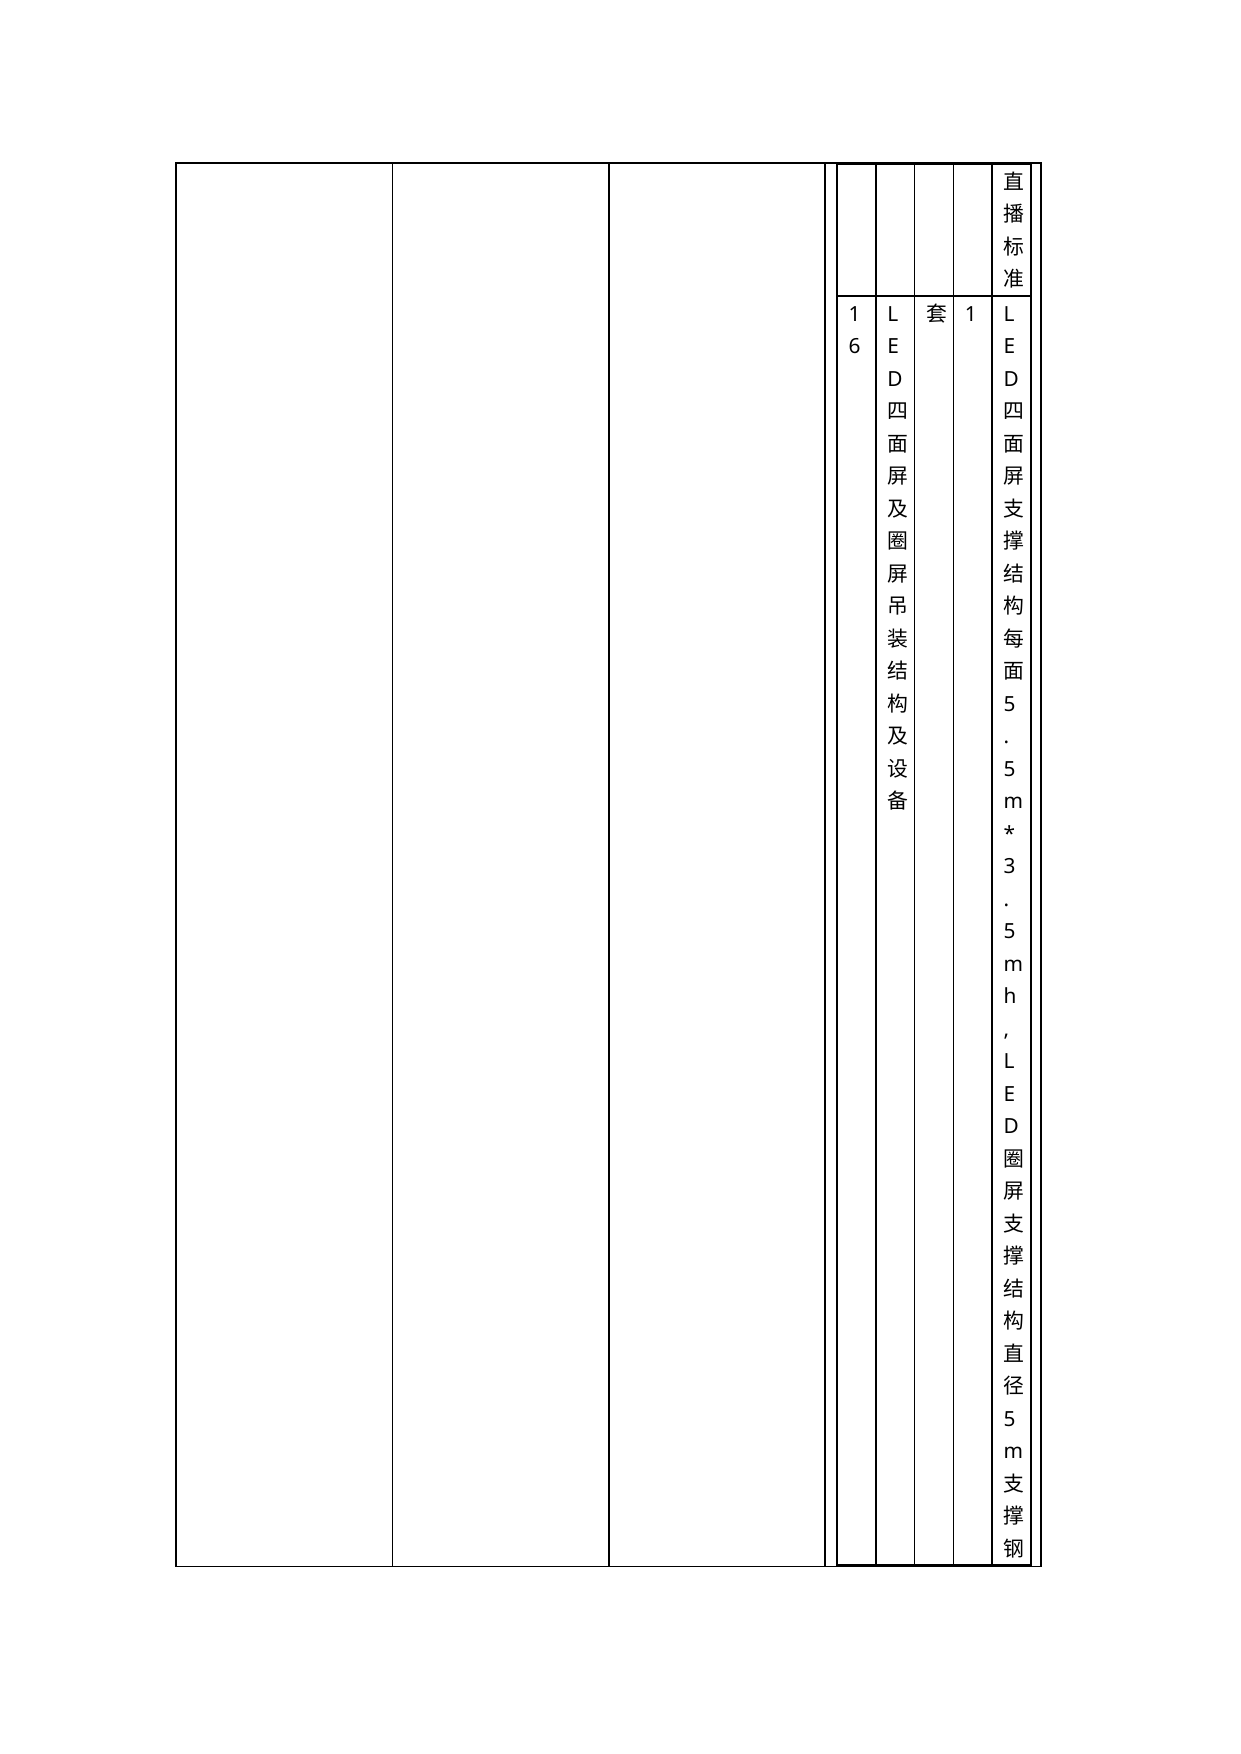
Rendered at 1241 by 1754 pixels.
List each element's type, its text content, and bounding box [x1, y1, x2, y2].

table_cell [993, 297, 1030, 1564]
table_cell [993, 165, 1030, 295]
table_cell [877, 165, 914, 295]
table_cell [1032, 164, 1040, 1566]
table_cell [915, 297, 953, 1564]
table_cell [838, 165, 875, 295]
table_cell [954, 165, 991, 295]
table_cell [177, 164, 392, 1566]
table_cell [954, 297, 991, 1564]
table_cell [838, 297, 875, 1564]
table_cell [610, 164, 824, 1566]
table_cell 1 [393, 164, 608, 1566]
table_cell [877, 297, 914, 1564]
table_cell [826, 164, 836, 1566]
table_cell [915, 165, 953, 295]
